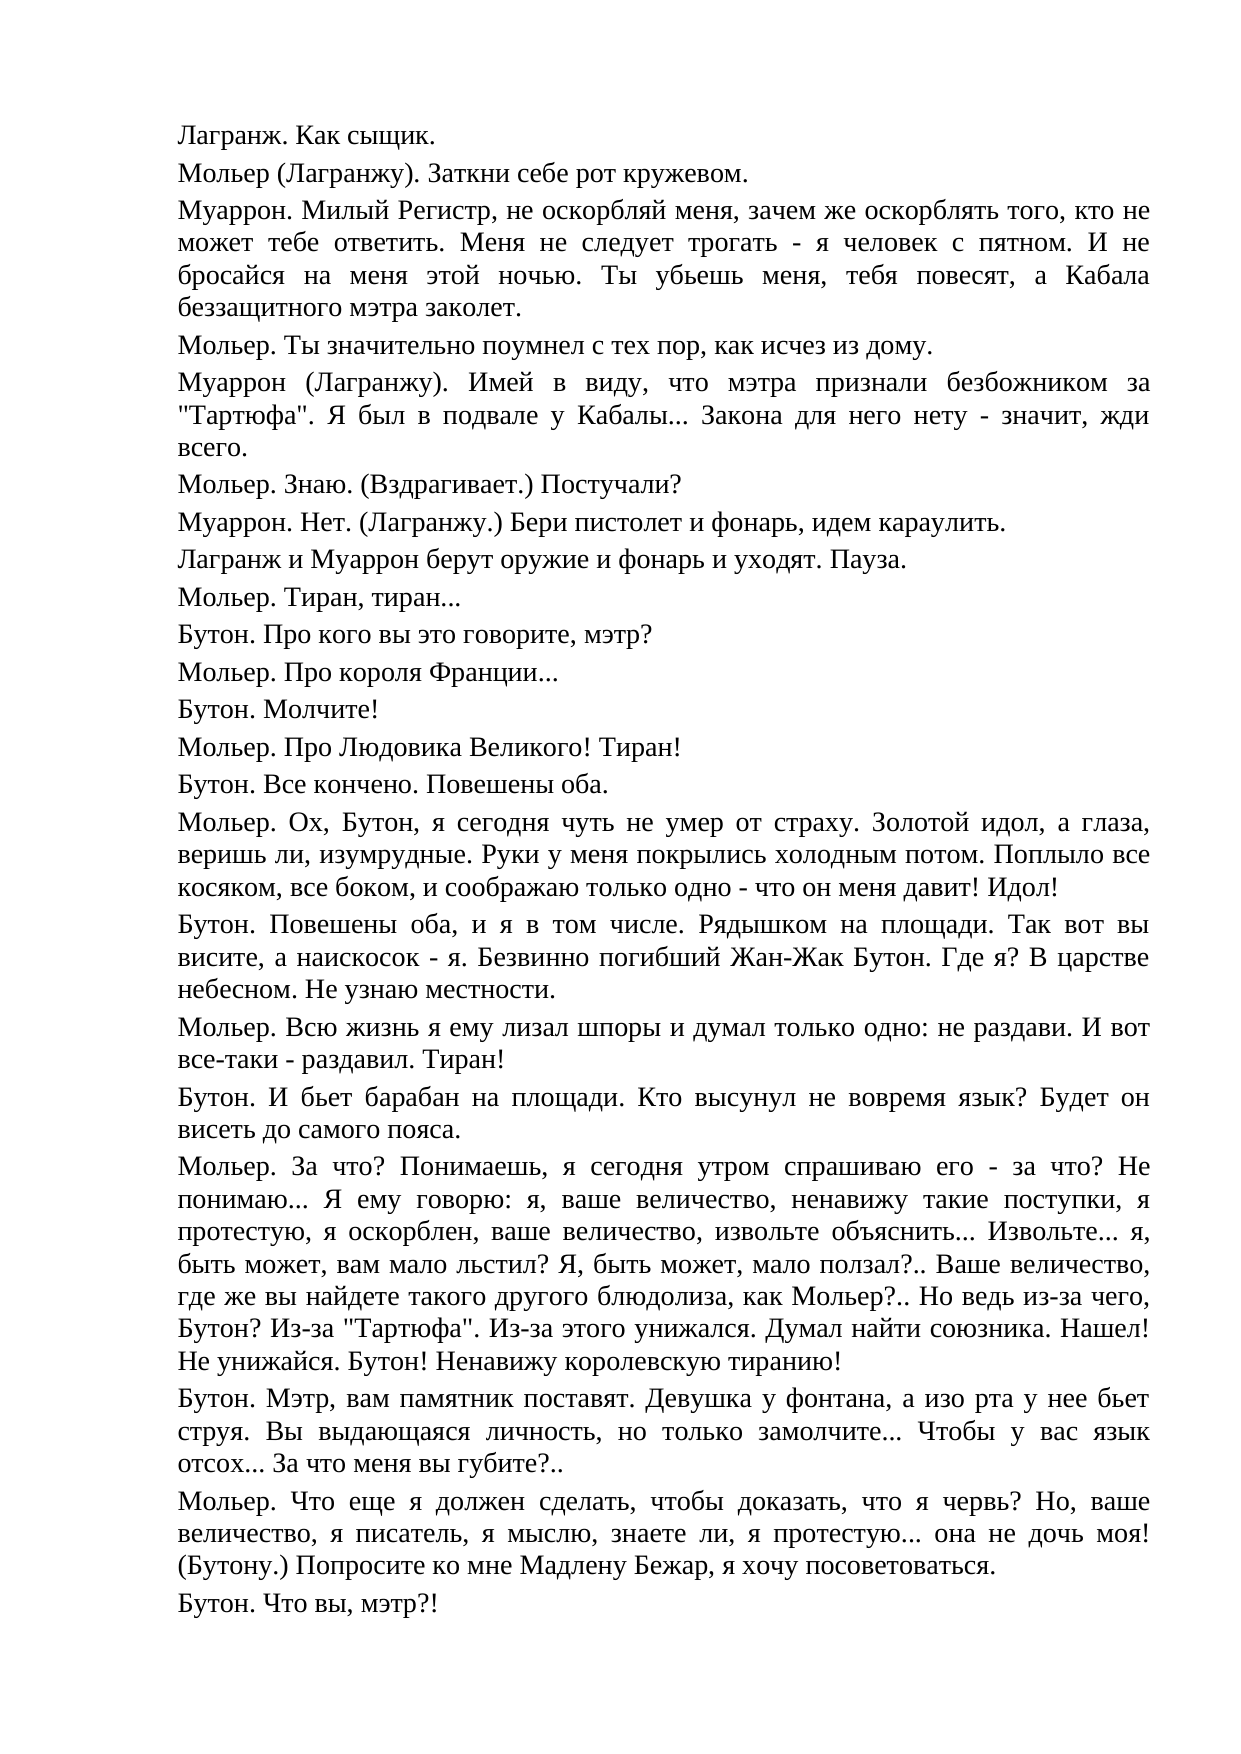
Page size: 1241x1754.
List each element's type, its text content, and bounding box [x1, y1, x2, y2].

text Бутон. Про кого вы это говорите, мэтр? [177, 618, 1152, 650]
text Бутон. Повешены оба, и я в том числе. Рядышком на площади. Так вот вы висите, а наискосок - я. Безвинно погибший Жан-Жак Бутон. Где я? В царстве небесном. Не узнаю местности. [177, 907, 1152, 1004]
text Мольер. Всю жизнь я ему лизал шпоры и думал только одно: не раздави. И вот все-таки - раздавил. Тиран! [177, 1010, 1152, 1074]
text Мольер. Про короля Франции... [177, 655, 1152, 687]
text Бутон. И бьет барабан на площади. Кто высунул не вовремя язык? Будет он висеть до самого пояса. [177, 1079, 1152, 1144]
text Бутон. Молчите! [177, 693, 1152, 725]
text Мольер. Ох, Бутон, я сегодня чуть не умер от страху. Золотой идол, а глаза, веришь ли, изумрудные. Руки у меня покрылись холодным потом. Поплыло все косяком, все боком, и соображаю только одно - что он меня давит! Идол! [177, 805, 1152, 902]
text Муаррон (Лагранжу). Имей в виду, что мэтра признали безбожником за "Тартюфа". Я был в подвале у Кабалы... Закона для него нету - значит, жди всего. [177, 365, 1152, 462]
text Муаррон. Милый Регистр, не оскорбляй меня, зачем же оскорблять того, кто не может тебе ответить. Меня не следует трогать - я человек с пятном. И не бросайся на меня этой ночью. Ты убьешь меня, тебя повесят, а Кабала беззащитного мэтра заколет. [177, 193, 1152, 323]
text Мольер. За что? Понимаешь, я сегодня утром спрашиваю его - за что? Не понимаю... Я ему говорю: я, ваше величество, ненавижу такие поступки, я протестую, я оскорблен, ваше величество, извольте объяснить... Извольте... я, быть может, вам мало льстил? Я, быть может, мало ползал?.. Ваше величество, где же вы найдете такого другого блюдолиза, как Мольер?.. Но ведь из-за чего, Бутон? Из-за "Тартюфа". Из-за этого унижался. Думал найти союзника. Нашел! Не унижайся. Бутон! Ненавижу королевскую тиранию! [177, 1149, 1152, 1376]
text Муаррон. Нет. (Лагранжу.) Бери пистолет и фонарь, идем караулить. [177, 505, 1152, 537]
text Бутон. Все кончено. Повешены оба. [177, 768, 1152, 800]
text Бутон. Что вы, мэтр?! [177, 1586, 1152, 1618]
text Лагранж и Муаррон берут оружие и фонарь и уходят. Пауза. [177, 543, 1152, 575]
text Бутон. Мэтр, вам памятник поставят. Девушка у фонтана, а изо рта у нее бьет струя. Вы выдающаяся личность, но только замолчите... Чтобы у вас язык отсох... За что меня вы губите?.. [177, 1381, 1152, 1478]
text Мольер. Что еще я должен сделать, чтобы доказать, что я червь? Но, ваше величество, я писатель, я мыслю, знаете ли, я протестую... она не дочь моя! (Бутону.) Попросите ко мне Мадлену Бежар, я хочу посоветоваться. [177, 1484, 1152, 1581]
text Лагранж. Как сыщик. [177, 118, 1152, 151]
text Мольер. Знаю. (Вздрагивает.) Постучали? [177, 468, 1152, 500]
text Мольер. Про Людовика Великого! Тиран! [177, 730, 1152, 762]
text Мольер. Тиран, тиран... [177, 580, 1152, 612]
text Мольер (Лагранжу). Заткни себе рот кружевом. [177, 156, 1152, 188]
text Мольер. Ты значительно поумнел с тех пор, как исчез из дому. [177, 328, 1152, 360]
